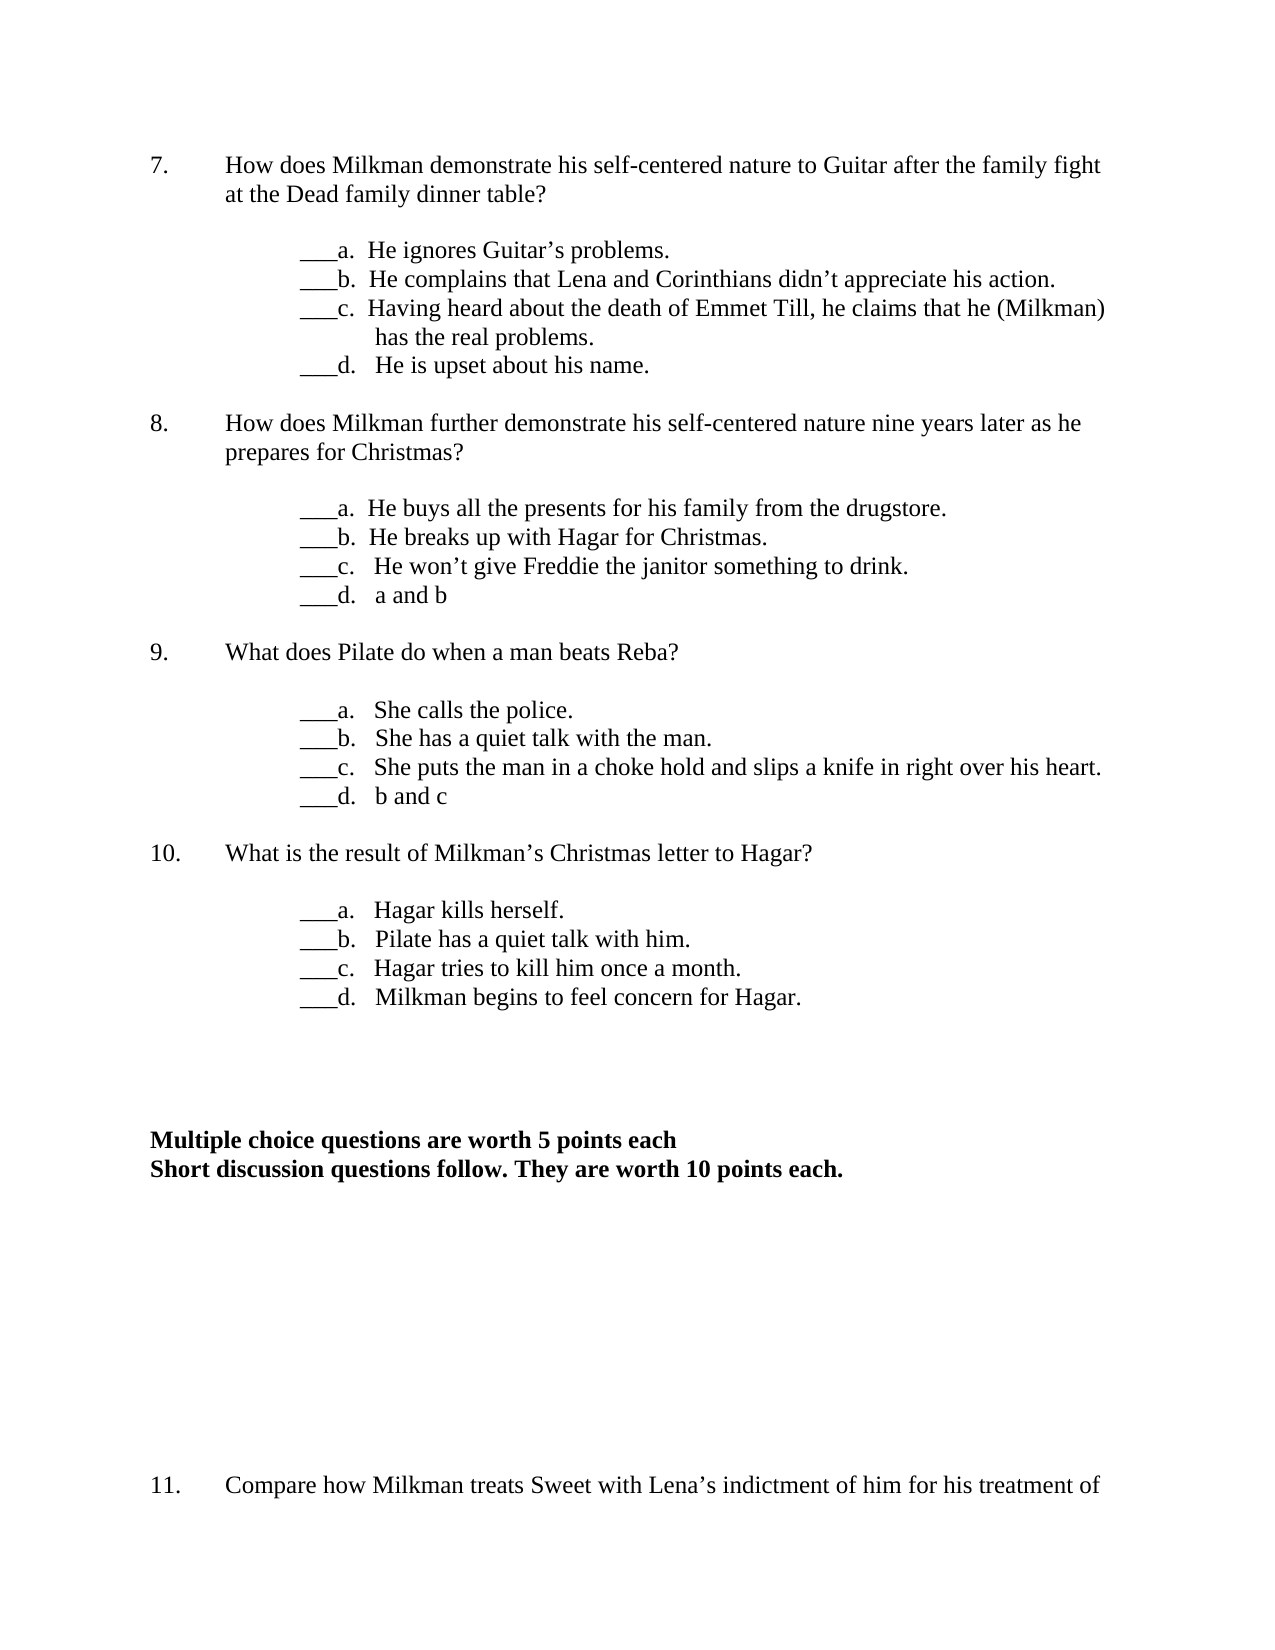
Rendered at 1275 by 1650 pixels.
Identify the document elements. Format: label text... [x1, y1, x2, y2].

text ___c. Hagar tries to kill him once a month. [150, 953, 1125, 982]
text ___b. He breaks up with Hagar for Christmas. [150, 522, 1125, 551]
text 9. What does Pilate do when a man beats Reba? [150, 637, 1125, 666]
text 7. How does Milkman demonstrate his self-centered nature to Guitar after the family fight at the Dead family dinner table? [150, 150, 1125, 207]
text ___d. Milkman begins to feel concern for Hagar. [150, 982, 1125, 1010]
text 10. What is the result of Milkman’s Christmas letter to Hagar? [150, 838, 1125, 867]
text ___d. He is upset about his name. [150, 351, 1125, 379]
text ___a. He ignores Guitar’s problems. [150, 236, 1125, 264]
text Multiple choice questions are worth 5 points each [150, 1125, 1125, 1154]
text prepares for Christmas? [150, 437, 1125, 466]
text ___c. He won’t give Freddie the janitor something to drink. [150, 551, 1125, 580]
text ___b. Pilate has a quiet talk with him. [150, 924, 1125, 953]
text ___d. b and c [150, 781, 1125, 810]
text ___a. He buys all the presents for his family from the drugstore. [150, 493, 1125, 522]
text 8. How does Milkman further demonstrate his self-centered nature nine years later as he [150, 408, 1125, 437]
text ___b. She has a quiet talk with the man. [150, 723, 1125, 752]
text ___a. Hagar kills herself. [150, 895, 1125, 924]
text ___c. She puts the man in a choke hold and slips a knife in right over his heart. [150, 752, 1125, 781]
text has the real problems. [150, 322, 1125, 351]
text ___c. Having heard about the death of Emmet Till, he claims that he (Milkman) [150, 293, 1125, 322]
text ___d. a and b [150, 580, 1125, 608]
text ___b. He complains that Lena and Corinthians didn’t appreciate his action. [150, 264, 1125, 293]
text Short discussion questions follow. They are worth 10 points each. [150, 1154, 1125, 1183]
text 11. Compare how Milkman treats Sweet with Lena’s indictment of him for his treatment of [150, 1470, 1125, 1499]
text ___a. She calls the police. [150, 695, 1125, 723]
